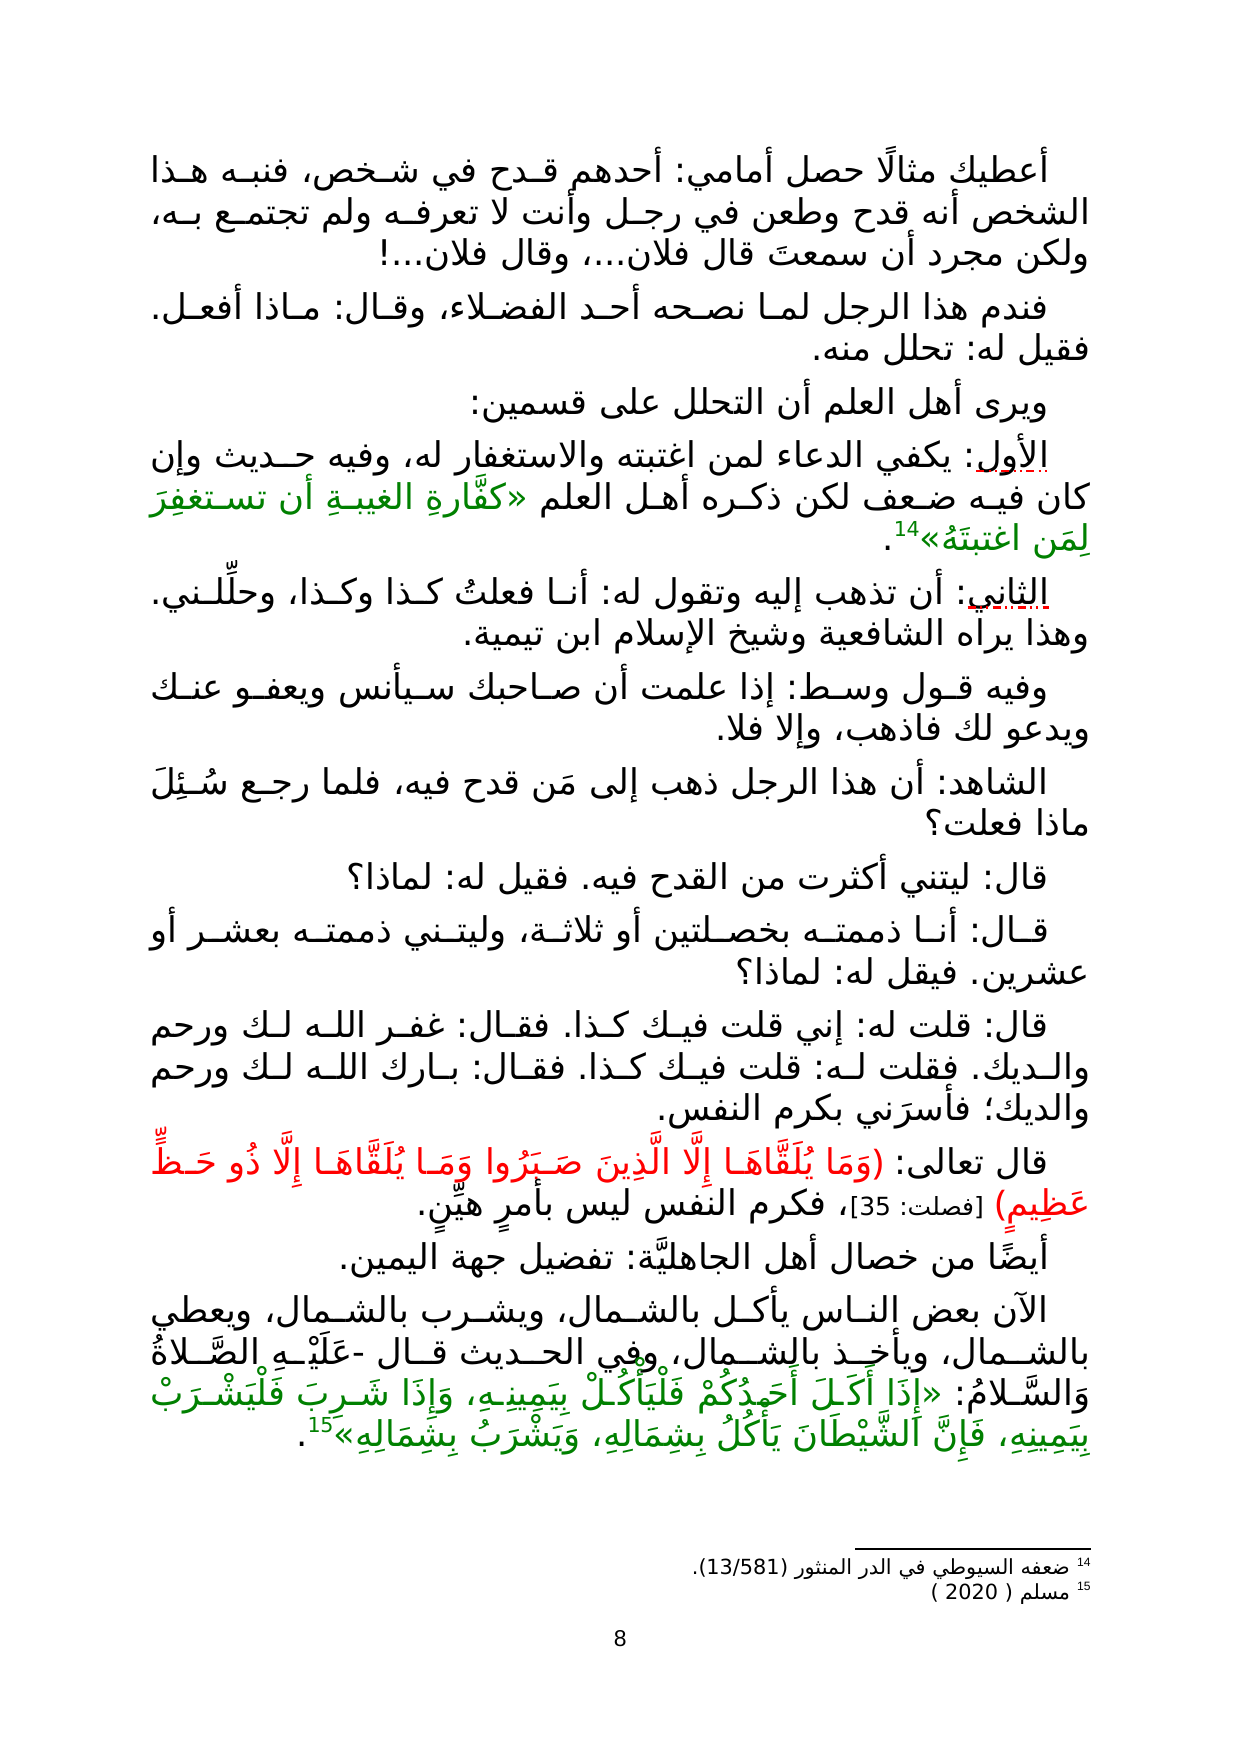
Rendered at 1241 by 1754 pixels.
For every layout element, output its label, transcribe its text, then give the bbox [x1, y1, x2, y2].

text أعطيك مثالًا حصل أمامي: أحدهم قدح في شخص، فنبه هذا الشخص أنه قدح وطعن في رجل وأنت لا تعرفه ولم تجتمع به، ولكن مجرد أن سمعتَ قال فلان...، وقال فلان...! [150, 150, 1090, 274]
text قال: قلت له: إني قلت فيك كذا. فقال: غفر الله لك ورحم والديك. فقلت له: قلت فيك كذا. فقال: بارك الله لك ورحم والديك؛ فأسرَني بكرم النفس. [150, 1005, 1090, 1129]
text قال تعالى: ﴿وَمَا يُلَقَّاهَا إِلَّا الَّذِينَ صَبَرُوا وَمَا يُلَقَّاهَا إِلَّا ذُو حَظٍّ عَظِيمٍ﴾ [فصلت: 35]، فكرم النفس ليس بأمرٍ هيِّنٍ. [150, 1141, 1090, 1224]
text وفيه قول وسط: إذا علمت أن صاحبك سيأنس ويعفو عنك ويدعو لك فاذهب، وإلا فلا. [150, 666, 1090, 749]
text ويرى أهل العلم أن التحلل على قسمين: [150, 381, 1090, 422]
text فندم هذا الرجل لما نصحه أحد الفضلاء، وقال: ماذا أفعل. فقيل له: تحلل منه. [150, 286, 1090, 369]
text أيضًا من خصال أهل الجاهليَّة: تفضيل جهة اليمين. [150, 1236, 1090, 1277]
text قال: أنا ذممته بخصلتين أو ثلاثة، وليتني ذممته بعشر أو عشرين. فيقل له: لماذا؟ [150, 910, 1090, 992]
text الشاهد: أن هذا الرجل ذهب إلى مَن قدح فيه، فلما رجع سُئِلَ ماذا فعلت؟ [150, 761, 1090, 844]
text الثاني: أن تذهب إليه وتقول له: أنا فعلتُ كذا وكذا، وحلِّلني. وهذا يراه الشافعية وشيخ الإسلام ابن تيمية. [150, 571, 1090, 654]
text الأول: يكفي الدعاء لمن اغتبته والاستغفار له، وفيه حديث وإن كان فيه ضعف لكن ذكره أهل العلم «كفَّارةِ الغيبةِ أن تستغفِرَ لِمَن اغتبتَهُ». [150, 435, 1090, 559]
text الآن بعض الناس يأكل بالشمال، ويشرب بالشمال، ويعطي بالشمال، ويأخذ بالشمال، وفي الحديث قال -عَلَيْهِ الصَّلاةُ وَالسَّلامُ: «إِذَا أَكَلَ أَحَدُكُمْ فَلْيَأْكُلْ بِيَمِينِهِ، وَإِذَا شَرِبَ فَلْيَشْرَبْ بِيَمِينِهِ، فَإِنَّ الشَّيْطَانَ يَأْكُلُ بِشِمَالِهِ، وَيَشْرَبُ بِشِمَالِهِ». [150, 1290, 1090, 1455]
text قال: ليتني أكثرت من القدح فيه. فقيل له: لماذا؟ [150, 856, 1090, 897]
